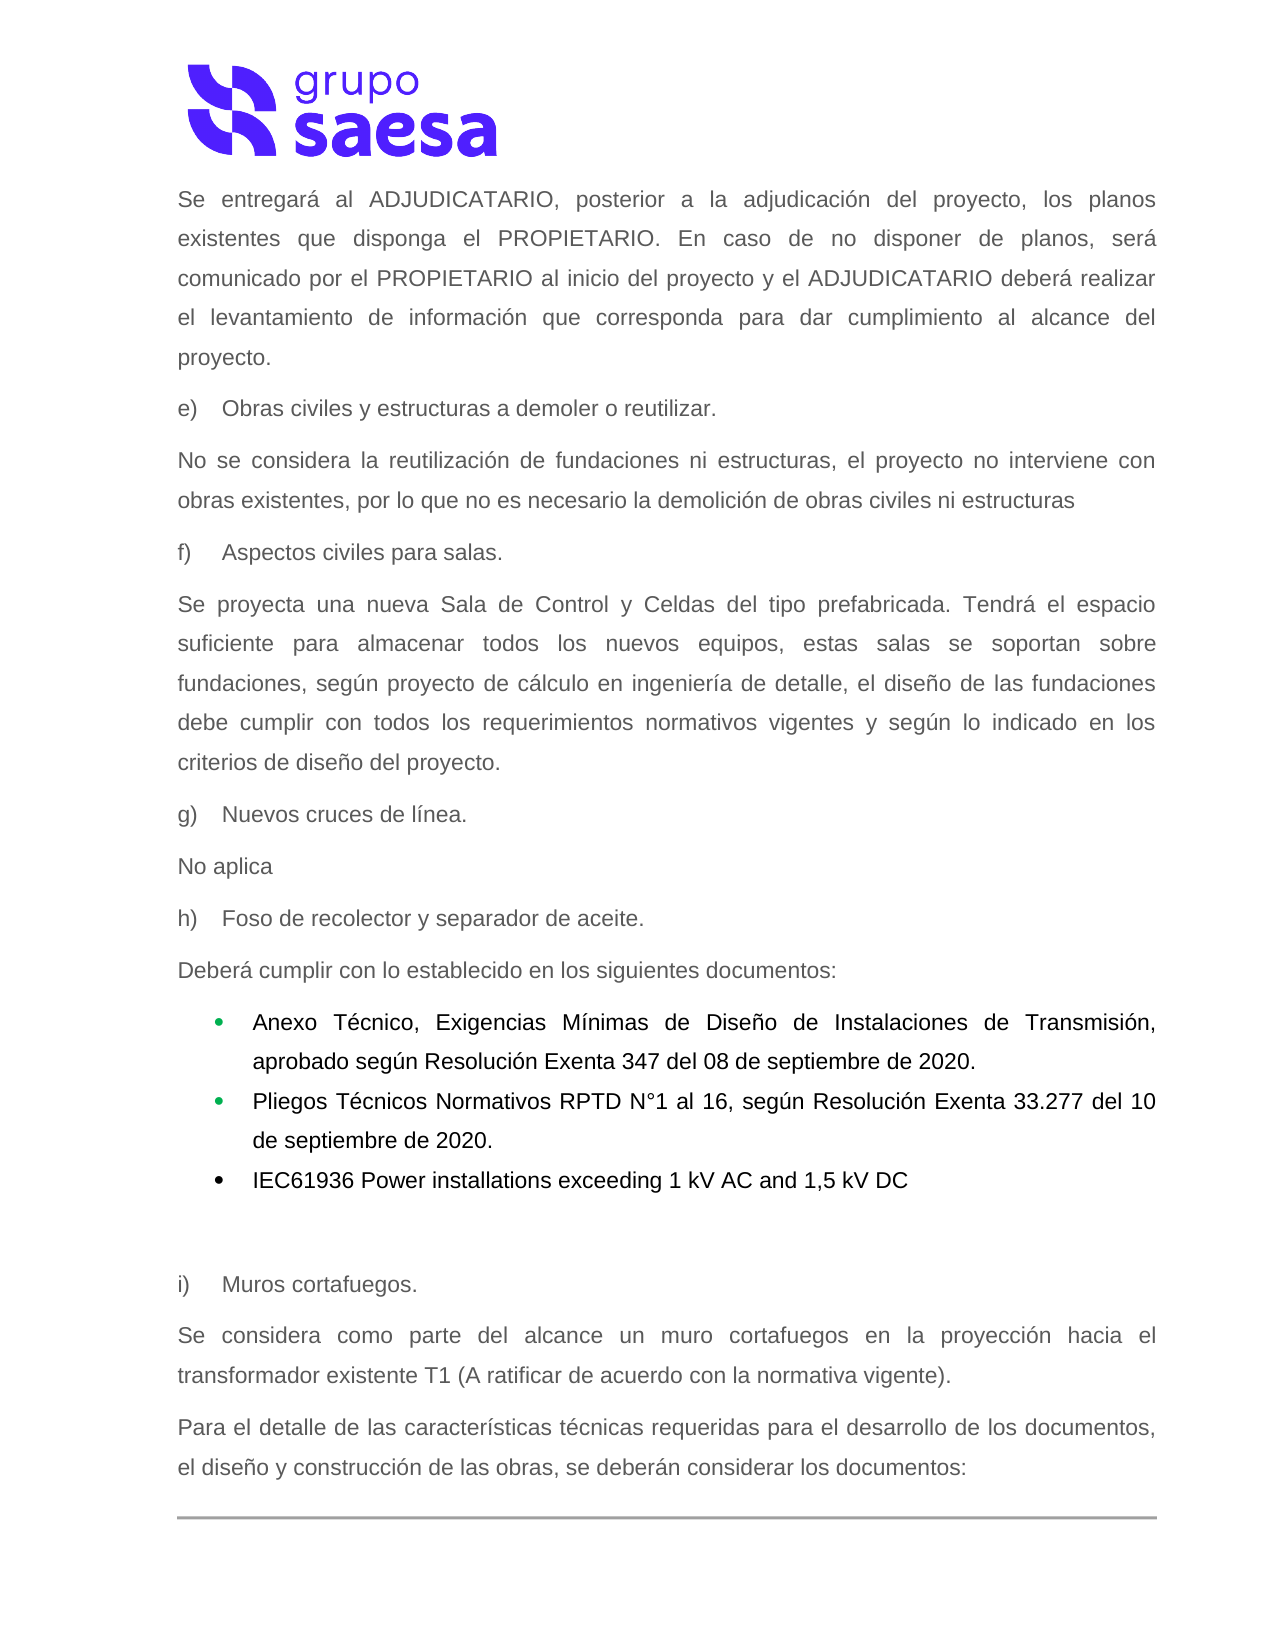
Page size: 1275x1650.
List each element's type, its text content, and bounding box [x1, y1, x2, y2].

list Anexo Técnico, Exigencias Mínimas de Diseño de Instalaciones de Transmisión, aprobado según Resolución Exenta 347 del 08 de septiembre de 2020. [215, 1009, 1157, 1074]
text Deberá cumplir con lo establecido en los siguientes documentos: [177, 957, 1157, 983]
list Pliegos Técnicos Normativos RPTD N°1 al 16, según Resolución Exenta 33.277 del 10 de septiembre de 2020. [215, 1088, 1157, 1153]
list Muros cortafuegos. [177, 1271, 1157, 1297]
text Para el detalle de las características técnicas requeridas para el desarrollo de los documentos, el diseño y construcción de las obras, se deberán considerar los documentos: [177, 1414, 1157, 1480]
text No se considera la reutilización de fundaciones ni estructuras, el proyecto no interviene con obras existentes, por lo que no es necesario la demolición de obras civiles ni estructuras [177, 447, 1157, 513]
list Nuevos cruces de línea. [177, 801, 1157, 827]
list Aspectos civiles para salas. [177, 539, 1157, 565]
text Se entregará al ADJUDICATARIO, posterior a la adjudicación del proyecto, los planos existentes que disponga el PROPIETARIO. En caso de no disponer de planos, será comunicado por el PROPIETARIO al inicio del proyecto y el ADJUDICATARIO deberá realizar el levantamiento de información que corresponda para dar cumplimiento al alcance del proyecto. [177, 186, 1157, 370]
list Obras civiles y estructuras a demoler o reutilizar. [177, 395, 1157, 422]
text Se proyecta una nueva Sala de Control y Celdas del tipo prefabricada. Tendrá el espacio suficiente para almacenar todos los nuevos equipos, estas salas se soportan sobre fundaciones, según proyecto de cálculo en ingeniería de detalle, el diseño de las fundaciones debe cumplir con todos los requerimientos normativos vigentes y según lo indicado en los criterios de diseño del proyecto. [177, 591, 1157, 775]
text Se considera como parte del alcance un muro cortafuegos en la proyección hacia el transformador existente T1 (A ratificar de acuerdo con la normativa vigente). [177, 1322, 1157, 1388]
text No aplica [177, 853, 1157, 879]
list Foso de recolector y separador de aceite. [177, 905, 1157, 931]
picture [177, 56, 506, 160]
list IEC61936 Power installations exceeding 1 kV AC and 1,5 kV DC [215, 1167, 1157, 1193]
